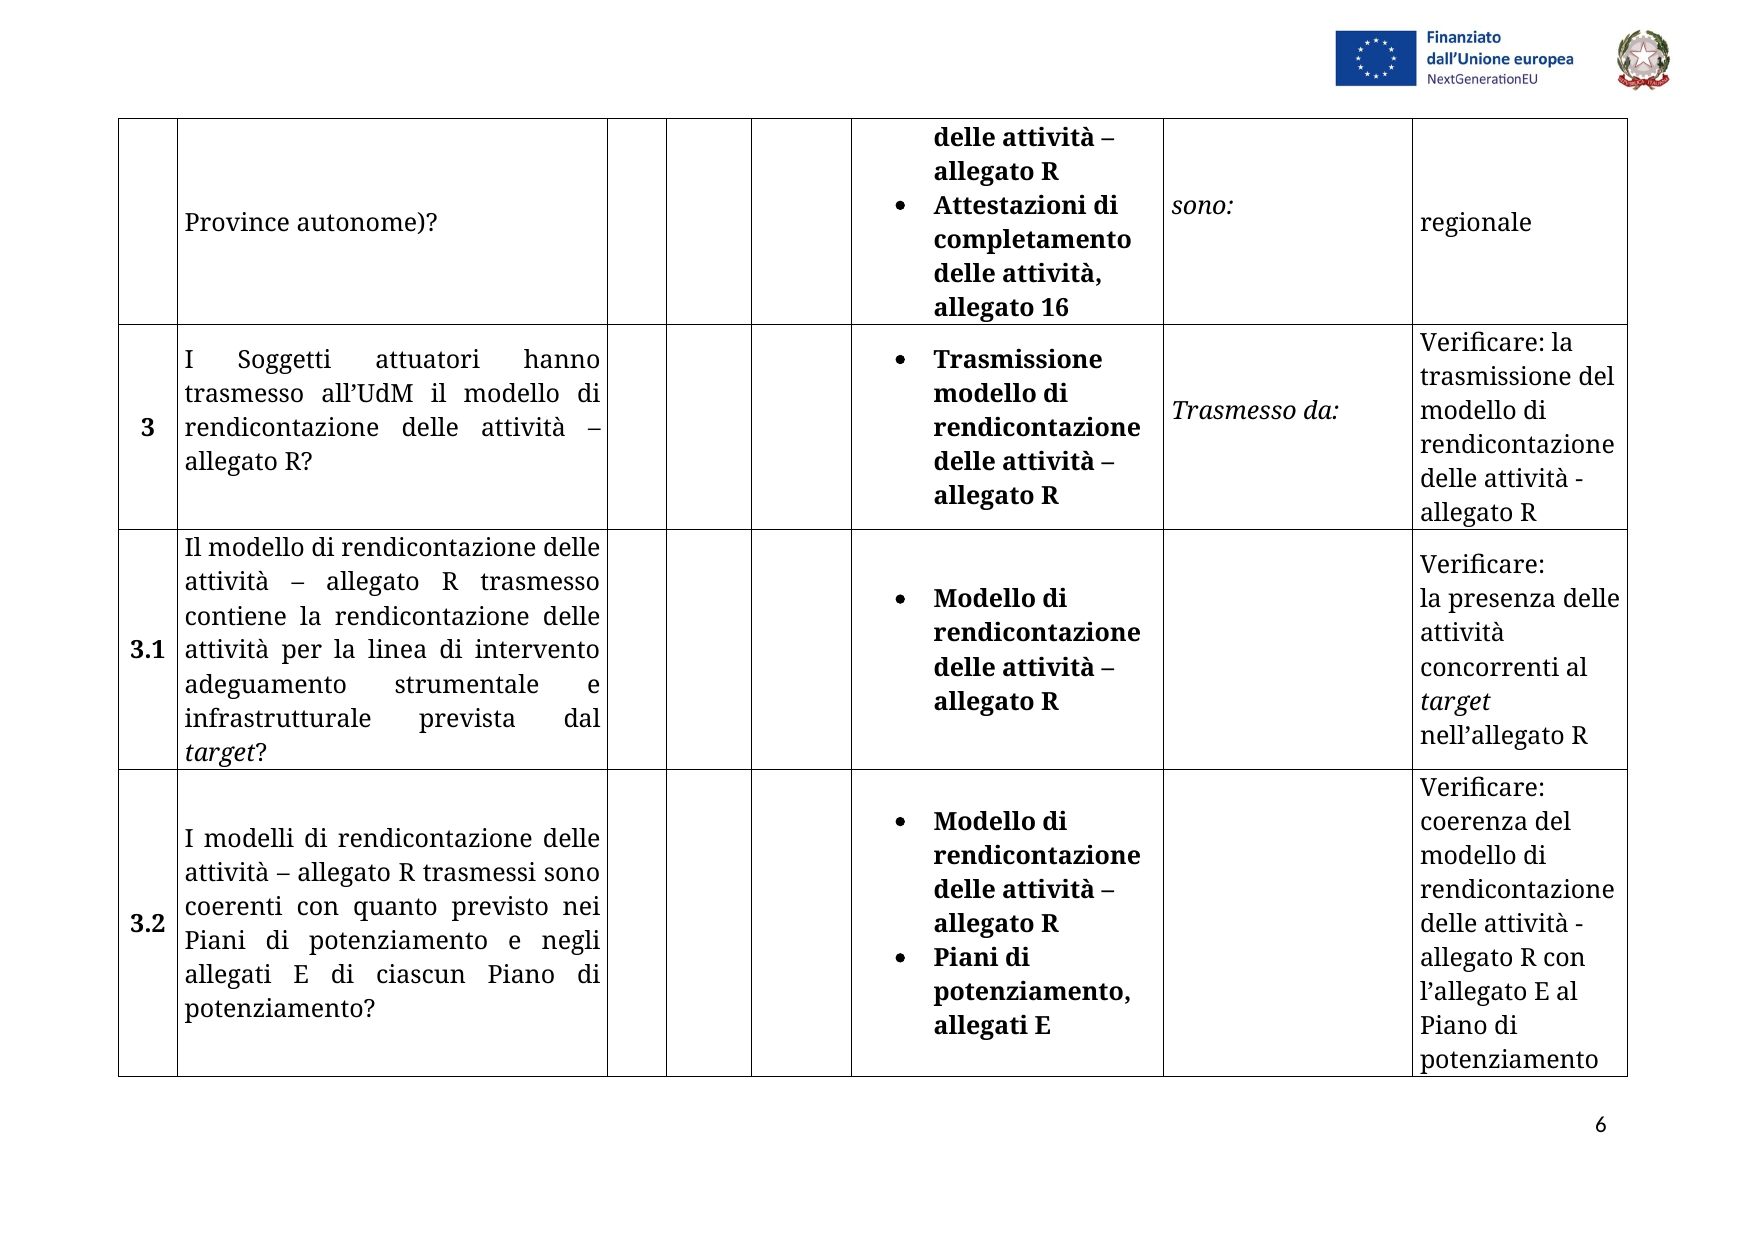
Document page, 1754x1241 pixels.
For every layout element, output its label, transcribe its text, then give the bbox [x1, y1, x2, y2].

table_cell Verificare: la presenza delle attività concorrenti al target nell’allegato R [1413, 530, 1627, 768]
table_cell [852, 119, 1163, 323]
table_cell [667, 119, 751, 323]
table_cell [752, 530, 851, 768]
table_cell [608, 119, 666, 323]
table_cell [608, 530, 666, 768]
table_cell [752, 119, 851, 323]
table_cell [752, 325, 851, 529]
table_cell 2 [119, 119, 177, 323]
table_cell [667, 325, 751, 529]
table_cell [608, 770, 666, 1076]
table_cell [1164, 770, 1412, 1076]
table_cell Verificare: coerenza del modello di rendicontazione delle attività -allegato R con l’allegato E al Piano di potenziamento [1413, 770, 1627, 1076]
table_cell Verificare: la trasmissione del modello di rendicontazione delle attività -allegato R [1413, 325, 1627, 529]
table_cell [667, 530, 751, 768]
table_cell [1164, 119, 1412, 323]
picture [1612, 19, 1679, 125]
table_cell I Soggetti attuatori hanno trasmesso all’UdM il modello di rendicontazione delle attività – allegato R? [178, 325, 607, 529]
table_cell 3.2 [119, 770, 177, 1076]
table_cell Modello di rendicontazione delle attività – allegato R Piani di potenziamento, allegati E [852, 770, 1163, 1076]
table_cell [667, 770, 751, 1076]
table_cell [1164, 530, 1412, 768]
table_cell Trasmesso da: [1164, 325, 1412, 529]
table_cell Trasmissione modello di rendicontazione delle attività – allegato R [852, 325, 1163, 529]
table_cell [752, 770, 851, 1076]
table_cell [178, 119, 607, 323]
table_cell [1413, 119, 1627, 323]
picture [1327, 25, 1587, 93]
table_cell I modelli di rendicontazione delle attività – allegato R trasmessi sono coerenti con quanto previsto nei Piani di potenziamento e negli allegati E di ciascun Piano di potenziamento? [178, 770, 607, 1076]
table_cell 3.1 [119, 530, 177, 768]
table_cell 3 [119, 325, 177, 529]
table_cell Il modello di rendicontazione delle attività – allegato R trasmesso contiene la rendicontazione delle attività per la linea di intervento adeguamento strumentale e infrastrutturale prevista dal target? [178, 530, 607, 768]
table_cell [608, 325, 666, 529]
table_cell Modello di rendicontazione delle attività – allegato R [852, 530, 1163, 768]
